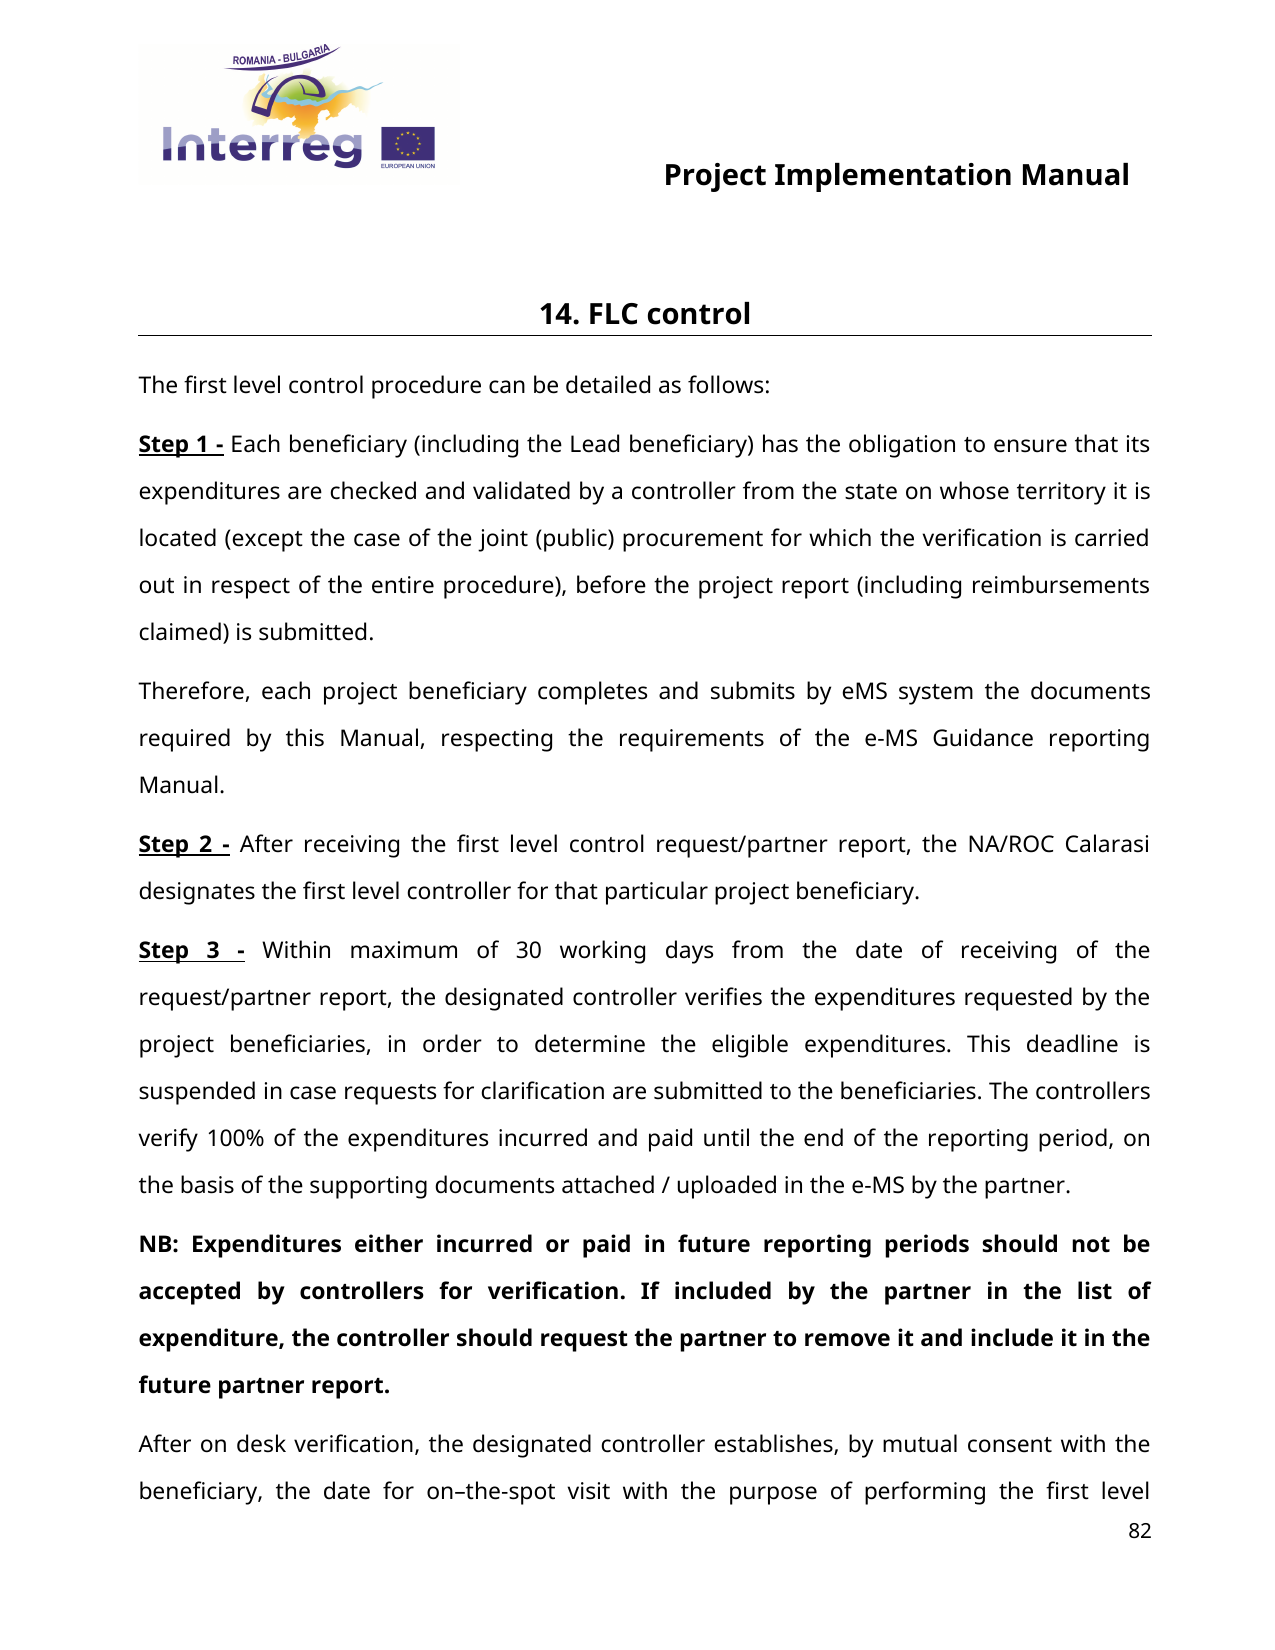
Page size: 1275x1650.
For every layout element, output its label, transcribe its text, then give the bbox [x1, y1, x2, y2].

text NB: Expenditures either incurred or paid in future reporting periods should not be accepted by controllers for verification. If included by the partner in the list of expenditure, the controller should request the partner to remove it and include it in the future partner report. [138, 1228, 1152, 1400]
text Step 2 - After receiving the first level control request/partner report, the NA/ROC Calarasi designates the first level controller for that particular project beneficiary. [138, 828, 1152, 906]
text The first level control procedure can be detailed as follows: [138, 369, 1152, 400]
text Step 3 - Within maximum of 30 working days from the date of receiving of the request/partner report, the designated controller verifies the expenditures requested by the project beneficiaries, in order to determine the eligible expenditures. This deadline is suspended in case requests for clarification are submitted to the beneficiaries. The controllers verify 100% of the expenditures incurred and paid until the end of the reporting period, on the basis of the supporting documents attached / uploaded in the e-MS by the partner. [138, 934, 1152, 1200]
text Step 1 - Each beneficiary (including the Lead beneficiary) has the obligation to ensure that its expenditures are checked and validated by a controller from the state on whose territory it is located (except the case of the joint (public) procurement for which the verification is carried out in respect of the entire procedure), before the project report (including reimbursements claimed) is submitted. [138, 428, 1152, 647]
subtitle 14. FLC control [138, 293, 1152, 335]
text Therefore, each project beneficiary completes and submits by eMS system the documents required by this Manual, respecting the requirements of the e-MS Guidance reporting Manual. [138, 675, 1152, 800]
picture [138, 44, 461, 185]
